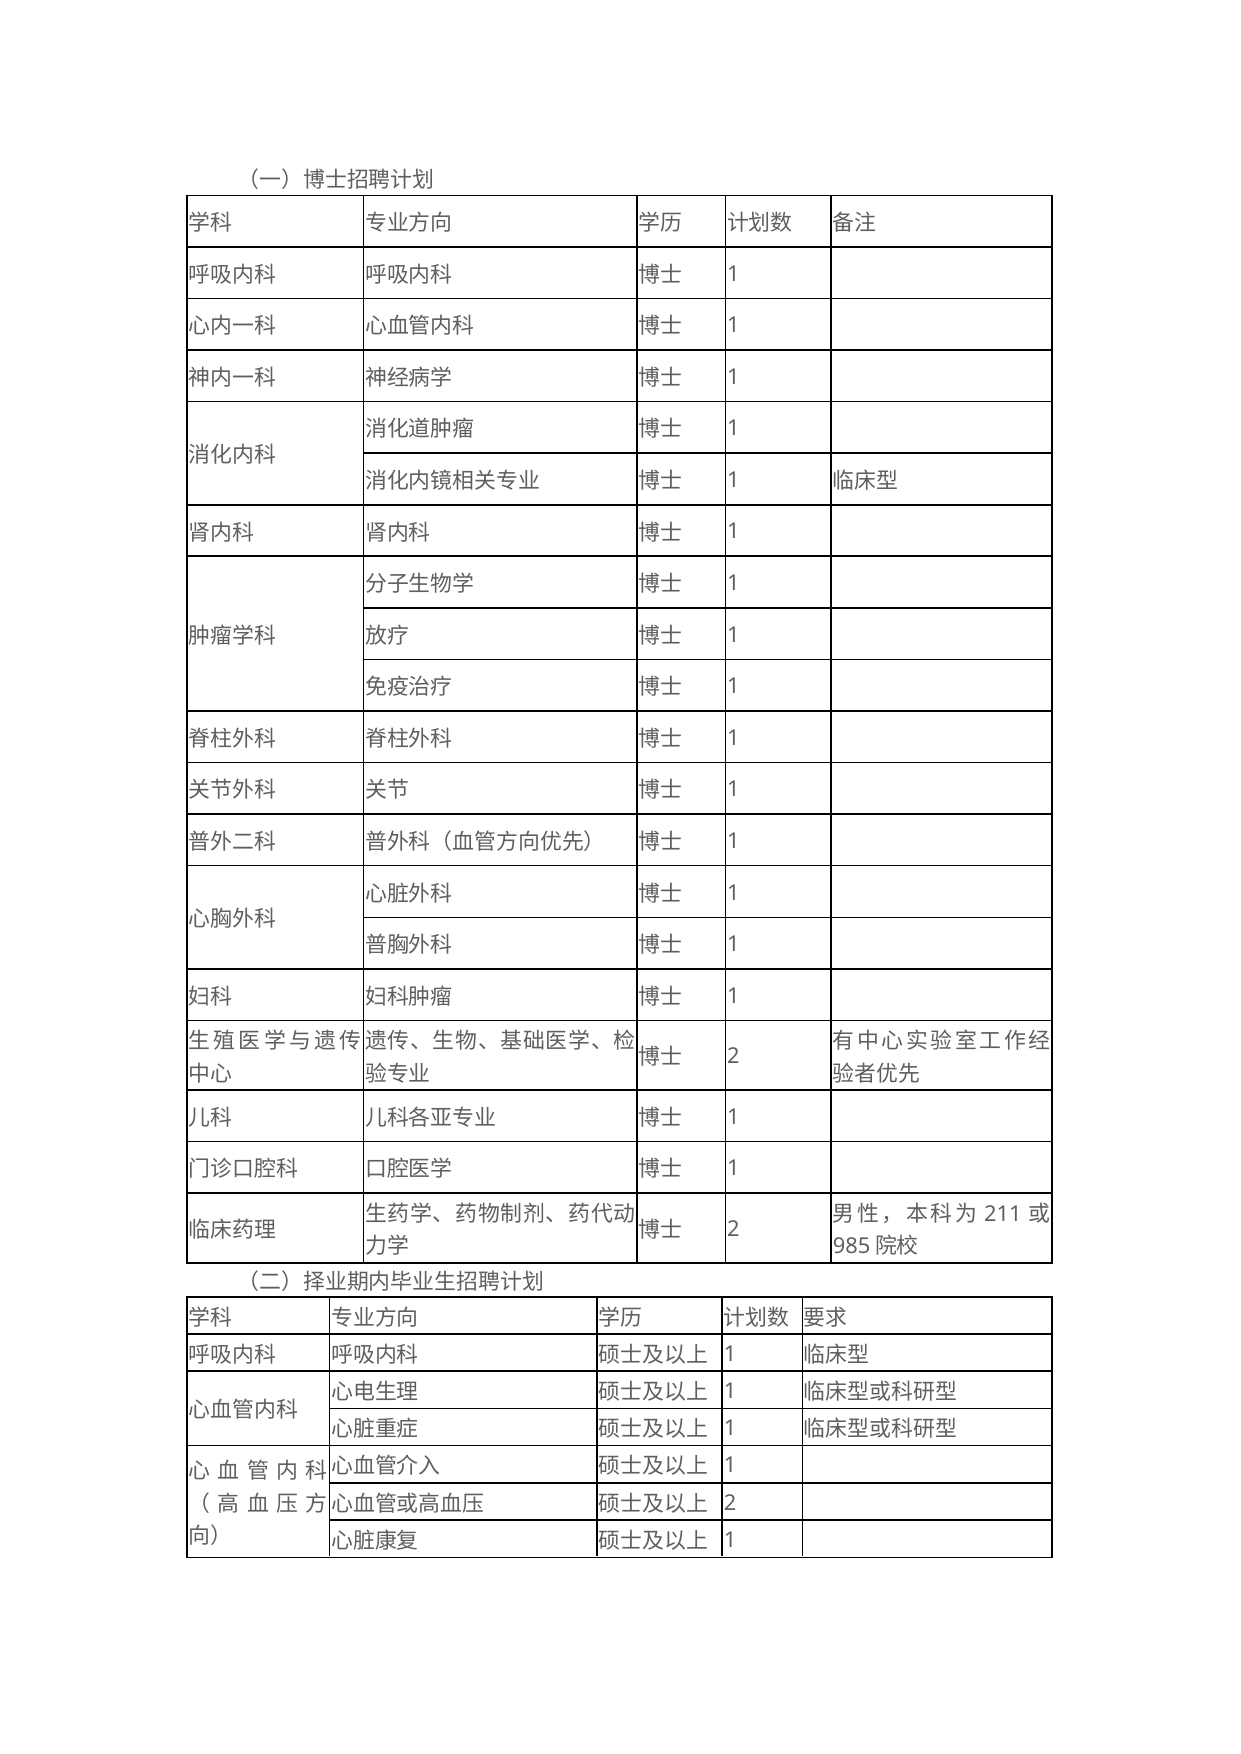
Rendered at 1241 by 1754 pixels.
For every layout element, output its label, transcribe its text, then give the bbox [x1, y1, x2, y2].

table_cell 硕士及以上 [598, 1372, 721, 1408]
table_cell 1 [723, 1521, 802, 1556]
table_cell [803, 1521, 1051, 1556]
table_header 学历 [638, 196, 725, 246]
table_cell 1 [726, 299, 830, 349]
table_cell 博士 [638, 918, 725, 968]
table_cell 1 [726, 248, 830, 298]
table_cell [832, 660, 1051, 710]
table_cell 1 [723, 1372, 802, 1408]
table_cell [832, 506, 1051, 555]
table_header 专业方向 [330, 1298, 596, 1333]
table_cell 消化内科 [188, 402, 363, 504]
table_cell 脊柱外科 [188, 712, 363, 762]
table_cell 博士 [638, 763, 725, 813]
table_cell 生药学、药物制剂、药代动力学 [364, 1194, 636, 1262]
table_cell 关节 [364, 763, 636, 813]
table_cell 临床型或科研型 [803, 1372, 1051, 1408]
table_cell 关节外科 [188, 763, 363, 813]
table_cell 有中心实验室工作经验者优先 [832, 1021, 1051, 1089]
table_cell [832, 248, 1051, 298]
table_cell 呼吸内科 [188, 1335, 329, 1370]
table_cell 博士 [638, 1091, 725, 1141]
table_header 专业方向 [364, 196, 636, 246]
table_cell 博士 [638, 815, 725, 865]
table_cell 心脏康复 [330, 1521, 596, 1556]
table_cell 心血管内科 [188, 1372, 329, 1445]
table_cell 心电生理 [330, 1372, 596, 1408]
table_cell [832, 351, 1051, 401]
table_cell 1 [726, 815, 830, 865]
table_cell 博士 [638, 248, 725, 298]
table_cell 肿瘤学科 [188, 557, 363, 710]
table_cell [832, 763, 1051, 813]
table_cell 1 [726, 1091, 830, 1141]
table_cell 1 [726, 970, 830, 1019]
table_cell 1 [726, 506, 830, 555]
table_cell 博士 [638, 402, 725, 452]
table_cell 普外科（血管方向优先） [364, 815, 636, 865]
table_cell 1 [723, 1446, 802, 1482]
table_cell 2 [726, 1194, 830, 1262]
table_cell 博士 [638, 712, 725, 762]
table_cell [803, 1446, 1051, 1482]
table_cell 呼吸内科 [188, 248, 363, 298]
table_cell [832, 557, 1051, 607]
table_cell 1 [726, 351, 830, 401]
table_cell 心脏外科 [364, 866, 636, 916]
table_cell 心血管内科（高血压方向） [188, 1446, 329, 1556]
table_cell 临床型或科研型 [803, 1409, 1051, 1445]
table_cell 心内一科 [188, 299, 363, 349]
table_cell 硕士及以上 [598, 1446, 721, 1482]
table_cell 1 [726, 866, 830, 916]
table_cell [832, 918, 1051, 968]
table_cell 1 [726, 609, 830, 658]
table_cell 硕士及以上 [598, 1484, 721, 1519]
table_cell 临床型 [832, 454, 1051, 504]
table_cell [832, 1091, 1051, 1141]
table_cell 心脏重症 [330, 1409, 596, 1445]
table_cell 心胸外科 [188, 866, 363, 968]
table_cell 博士 [638, 454, 725, 504]
table_cell 1 [723, 1335, 802, 1370]
table_cell 2 [723, 1484, 802, 1519]
table_cell 神内一科 [188, 351, 363, 401]
table_cell 临床型 [803, 1335, 1051, 1370]
table_cell 普外二科 [188, 815, 363, 865]
table_cell 免疫治疗 [364, 660, 636, 710]
table_cell 硕士及以上 [598, 1521, 721, 1556]
table_cell 1 [723, 1409, 802, 1445]
table_cell 1 [726, 454, 830, 504]
table_cell [832, 299, 1051, 349]
table_cell 硕士及以上 [598, 1335, 721, 1370]
table_cell 脊柱外科 [364, 712, 636, 762]
table_cell 博士 [638, 351, 725, 401]
table_cell 1 [726, 918, 830, 968]
table_cell 肾内科 [188, 506, 363, 555]
table_cell 呼吸内科 [364, 248, 636, 298]
table_cell [832, 402, 1051, 452]
table_cell 心血管介入 [330, 1446, 596, 1482]
table_header 计划数 [723, 1298, 802, 1333]
table_cell 口腔医学 [364, 1142, 636, 1192]
table_cell 博士 [638, 1021, 725, 1089]
table_cell 心血管内科 [364, 299, 636, 349]
table_cell 儿科各亚专业 [364, 1091, 636, 1141]
table_cell 分子生物学 [364, 557, 636, 607]
table_header 学历 [598, 1298, 721, 1333]
table_header 要求 [803, 1298, 1051, 1333]
table_cell [832, 712, 1051, 762]
table_cell 1 [726, 712, 830, 762]
table_cell 硕士及以上 [598, 1409, 721, 1445]
table_cell 博士 [638, 299, 725, 349]
table_cell 1 [726, 402, 830, 452]
table_cell 博士 [638, 866, 725, 916]
table_cell 心血管或高血压 [330, 1484, 596, 1519]
text （二）择业期内毕业生招聘计划 [187, 1264, 1053, 1296]
table_cell [832, 609, 1051, 658]
text （一）博士招聘计划 [187, 162, 1053, 194]
table_cell 妇科 [188, 970, 363, 1019]
table_cell 遗传、生物、基础医学、检验专业 [364, 1021, 636, 1089]
table_cell 博士 [638, 660, 725, 710]
table_cell 2 [726, 1021, 830, 1089]
table_cell 博士 [638, 1194, 725, 1262]
table_cell 博士 [638, 609, 725, 658]
table_header 计划数 [726, 196, 830, 246]
table_cell [832, 815, 1051, 865]
table_cell [832, 866, 1051, 916]
table_header 学科 [188, 1298, 329, 1333]
table_cell 男性，本科为211或985院校 [832, 1194, 1051, 1262]
table_cell 妇科肿瘤 [364, 970, 636, 1019]
table_header 学科 [188, 196, 363, 246]
table_cell 呼吸内科 [330, 1335, 596, 1370]
table_cell 1 [726, 557, 830, 607]
table_cell 神经病学 [364, 351, 636, 401]
table_cell 博士 [638, 557, 725, 607]
table_cell 消化道肿瘤 [364, 402, 636, 452]
table_cell [832, 970, 1051, 1019]
table_cell [803, 1484, 1051, 1519]
table_cell 门诊口腔科 [188, 1142, 363, 1192]
table_cell 1 [726, 1142, 830, 1192]
table_cell 1 [726, 763, 830, 813]
table_cell 消化内镜相关专业 [364, 454, 636, 504]
table_header 备注 [832, 196, 1051, 246]
table_cell 博士 [638, 970, 725, 1019]
table_cell 博士 [638, 1142, 725, 1192]
table_cell [832, 1142, 1051, 1192]
table_cell 博士 [638, 506, 725, 555]
table_cell 放疗 [364, 609, 636, 658]
table_cell 儿科 [188, 1091, 363, 1141]
table_cell 普胸外科 [364, 918, 636, 968]
table_cell 生殖医学与遗传中心 [188, 1021, 363, 1089]
table_cell 1 [726, 660, 830, 710]
table_cell 肾内科 [364, 506, 636, 555]
table_cell 临床药理 [188, 1194, 363, 1262]
